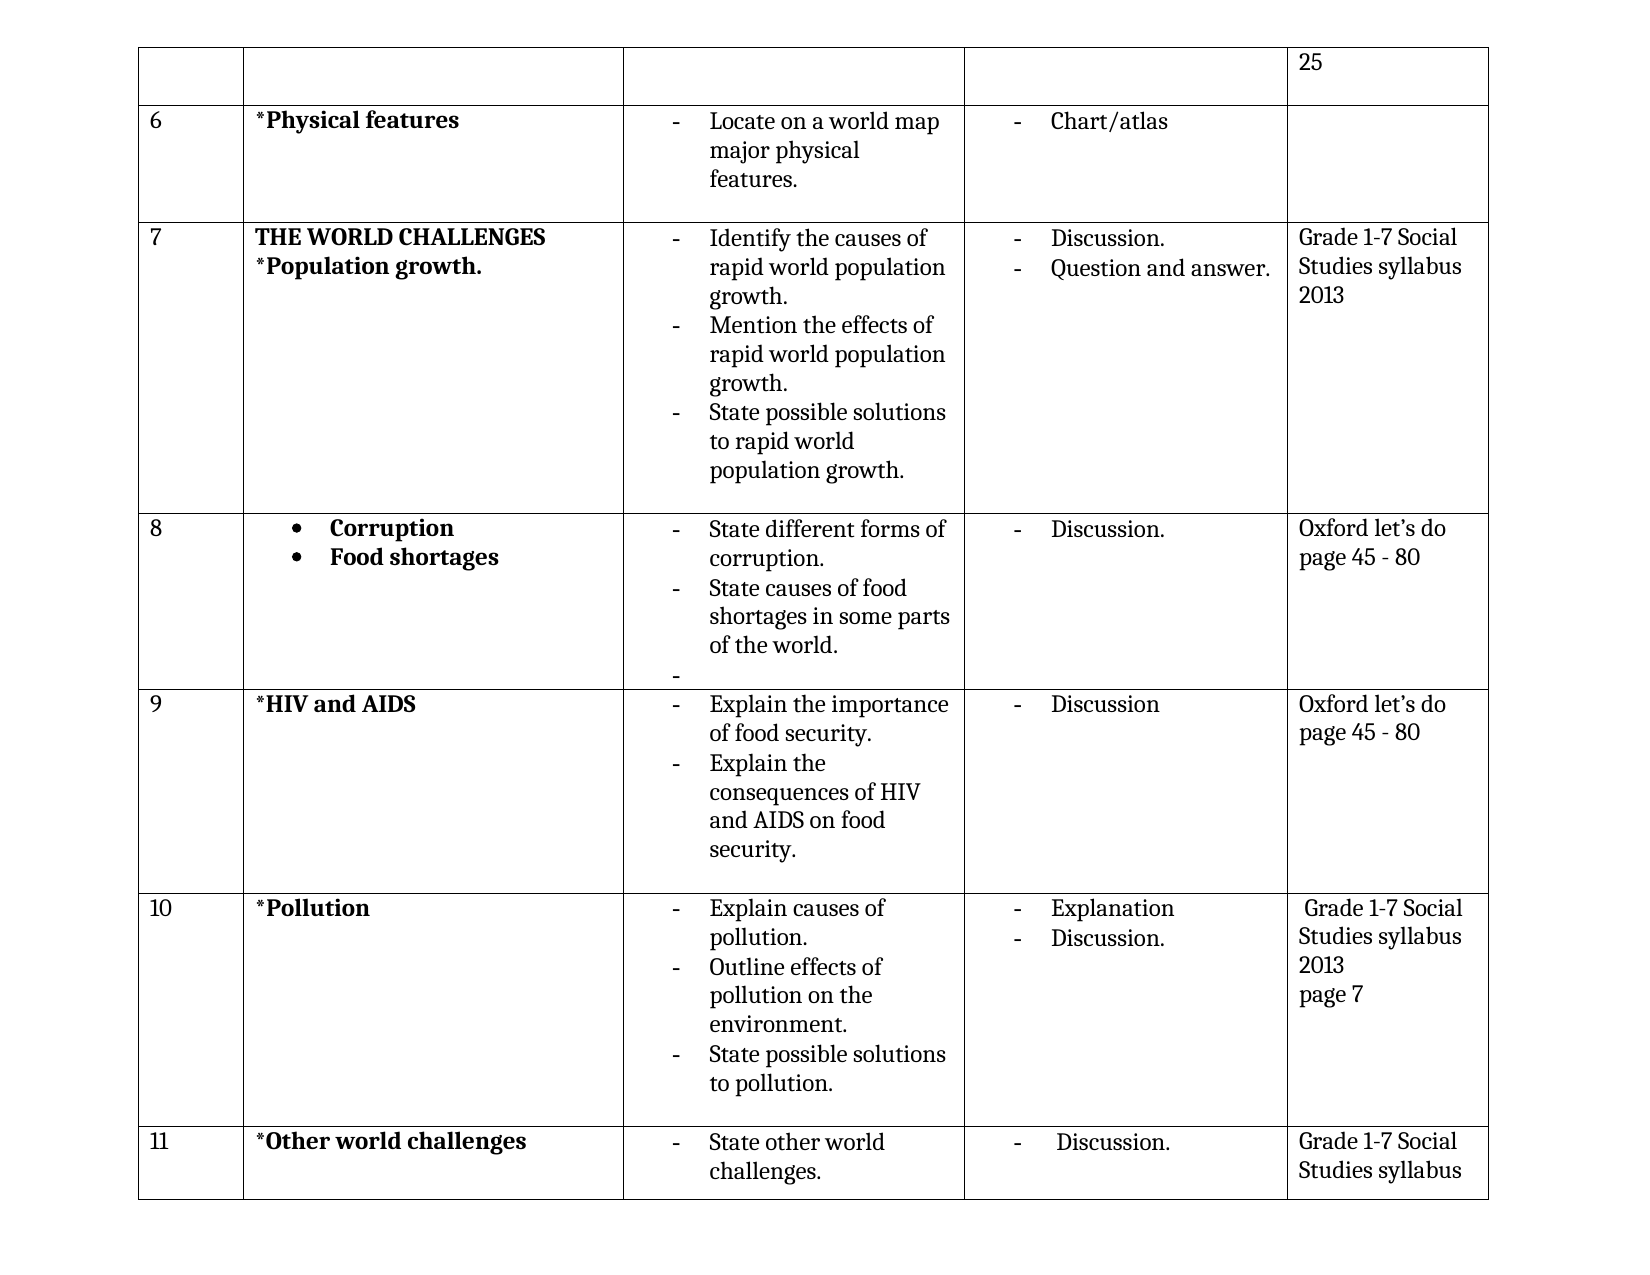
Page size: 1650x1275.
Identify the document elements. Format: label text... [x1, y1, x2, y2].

table_cell Discussion. [965, 1127, 1287, 1199]
table_cell 5 [139, 48, 243, 105]
table_cell Corruption Food shortages [244, 514, 623, 688]
table_cell Oxford let’s do page 45 - 80 [1288, 690, 1488, 892]
table_cell State different forms of corruption. State causes of food shortages in some parts of the world. [624, 514, 964, 688]
table_cell [1288, 106, 1488, 222]
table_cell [244, 1127, 623, 1199]
table_cell Discussion. Question and answer. [965, 223, 1287, 513]
table_cell *Physical features [244, 106, 623, 222]
table_cell 11 [139, 1127, 243, 1199]
table_cell Explain the importance of food security. Explain the consequences of HIV and AIDS on food security. [624, 690, 964, 892]
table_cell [965, 48, 1287, 105]
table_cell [624, 1127, 964, 1199]
table_cell 9 [139, 690, 243, 892]
table_cell Chart/atlas [965, 106, 1287, 222]
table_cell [1288, 48, 1488, 105]
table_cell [244, 48, 623, 105]
table_cell Grade 1-7 Social Studies syllabus 2013 page 7 [1288, 894, 1488, 1126]
table_cell 6 [139, 106, 243, 222]
table_cell *Pollution [244, 894, 623, 1126]
table_cell *HIV and AIDS [244, 690, 623, 892]
table_cell Explain causes of pollution. Outline effects of pollution on the environment. State possible solutions to pollution. [624, 894, 964, 1126]
table_cell Oxford let’s do page 45 - 80 [1288, 514, 1488, 688]
table_cell Identify the causes of rapid world population growth. Mention the effects of rapid world population growth. State possible solutions to rapid world population growth. [624, 223, 964, 513]
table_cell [1288, 1127, 1488, 1199]
table_cell Discussion [965, 690, 1287, 892]
table_cell 7 [139, 223, 243, 513]
table_cell 8 [139, 514, 243, 688]
table_cell Explanation Discussion. [965, 894, 1287, 1126]
table_cell Discussion. [965, 514, 1287, 688]
table_cell Locate on a world map major physical features. [624, 106, 964, 222]
table_cell 10 [139, 894, 243, 1126]
table_cell Grade 1-7 Social Studies syllabus 2013 [1288, 223, 1488, 513]
table_cell THE WORLD CHALLENGES *Population growth. [244, 223, 623, 513]
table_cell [624, 48, 964, 105]
